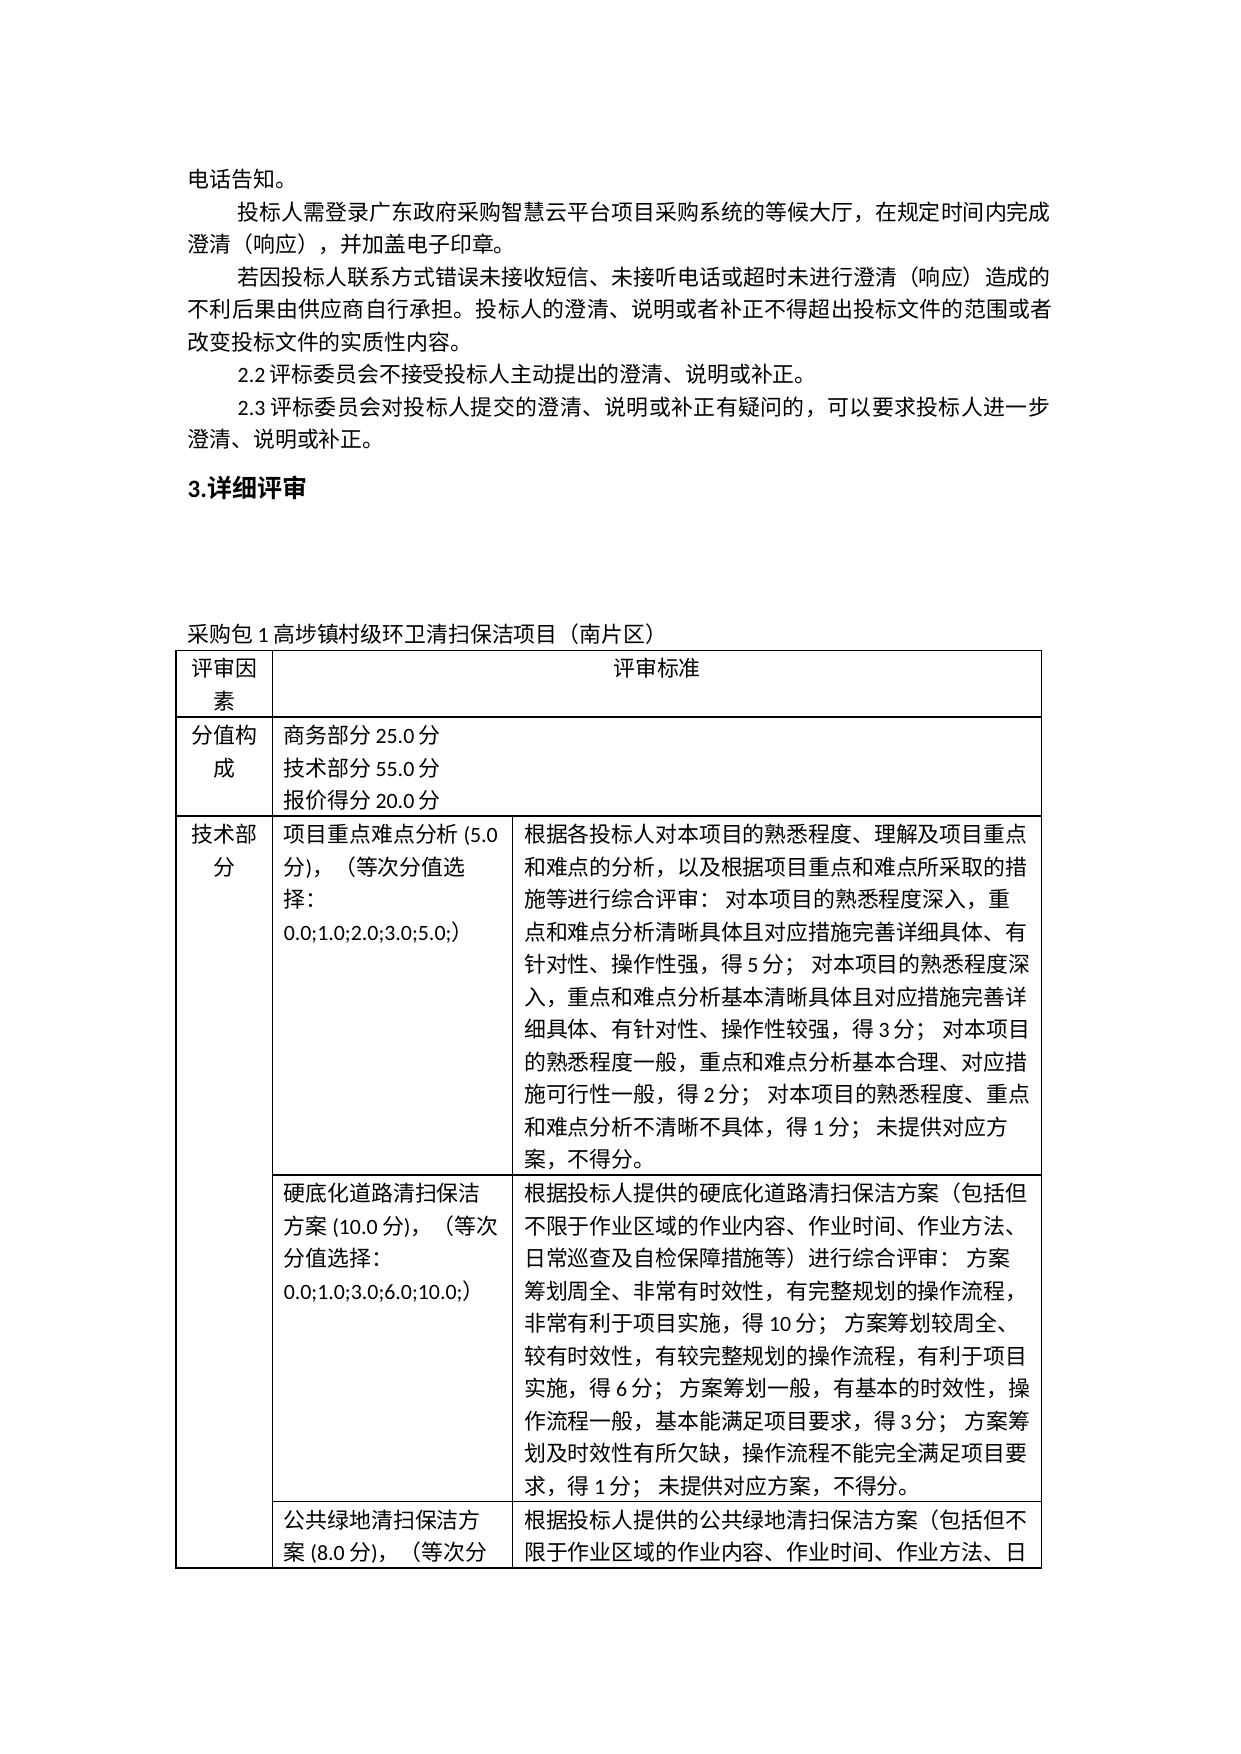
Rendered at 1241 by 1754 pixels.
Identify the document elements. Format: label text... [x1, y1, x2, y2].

table_cell 根据投标人提供的硬底化道路清扫保洁方案（包括但不限于作业区域的作业内容、作业时间、作业方法、日常巡查及自检保障措施等）进行综合评审： 方案筹划周全、非常有时效性，有完整规划的操作流程，非常有利于项目实施，得10分； 方案筹划较周全、较有时效性，有较完整规划的操作流程，有利于项目实施，得6分； 方案筹划一般，有基本的时效性，操作流程一般，基本能满足项目要求，得3分； 方案筹划及时效性有所欠缺，操作流程不能完全满足项目要求，得1分； 未提供对应方案，不得分。 [513, 1176, 1041, 1501]
table_cell 项目重点难点分析 (5.0分)，（等次分值选择：0.0;1.0;2.0;3.0;5.0;） [273, 817, 512, 1174]
table_cell 技术部分 [177, 817, 272, 1567]
text 投标人需登录广东政府采购智慧云平台项目采购系统的等候大厅，在规定时间内完成澄清（响应），并加盖电子印章。 [187, 194, 1053, 259]
table_header 评审因素 [177, 651, 272, 716]
text 若因投标人联系方式错误未接收短信、未接听电话或超时未进行澄清（响应）造成的不利后果由供应商自行承担。投标人的澄清、说明或者补正不得超出投标文件的范围或者改变投标文件的实质性内容。 [187, 259, 1053, 357]
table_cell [273, 1502, 512, 1567]
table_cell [513, 1502, 1041, 1567]
text 2.2评标委员会不接受投标人主动提出的澄清、说明或补正。 [187, 357, 1053, 389]
table_cell 根据各投标人对本项目的熟悉程度、理解及项目重点和难点的分析，以及根据项目重点和难点所采取的措施等进行综合评审： 对本项目的熟悉程度深入，重点和难点分析清晰具体且对应措施完善详细具体、有针对性、操作性强，得5分； 对本项目的熟悉程度深入，重点和难点分析基本清晰具体且对应措施完善详细具体、有针对性、操作性较强，得3分； 对本项目的熟悉程度一般，重点和难点分析基本合理、对应措施可行性一般，得2分； 对本项目的熟悉程度、重点和难点分析不清晰不具体，得1分； 未提供对应方案，不得分。 [513, 817, 1041, 1174]
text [187, 162, 1053, 194]
text 采购包1高埗镇村级环卫清扫保洁项目（南片区） [187, 617, 1053, 649]
table_header 评审标准 [273, 651, 1041, 716]
text 3.详细评审 [187, 454, 1053, 519]
text 2.3评标委员会对投标人提交的澄清、说明或补正有疑问的，可以要求投标人进一步澄清、说明或补正。 [187, 389, 1053, 454]
table_cell 硬底化道路清扫保洁方案 (10.0分)，（等次分值选择：0.0;1.0;3.0;6.0;10.0;） [273, 1176, 512, 1501]
table_cell 商务部分25.0分 技术部分55.0分 报价得分20.0分 [273, 718, 1041, 815]
table_cell 分值构成 [177, 718, 272, 815]
